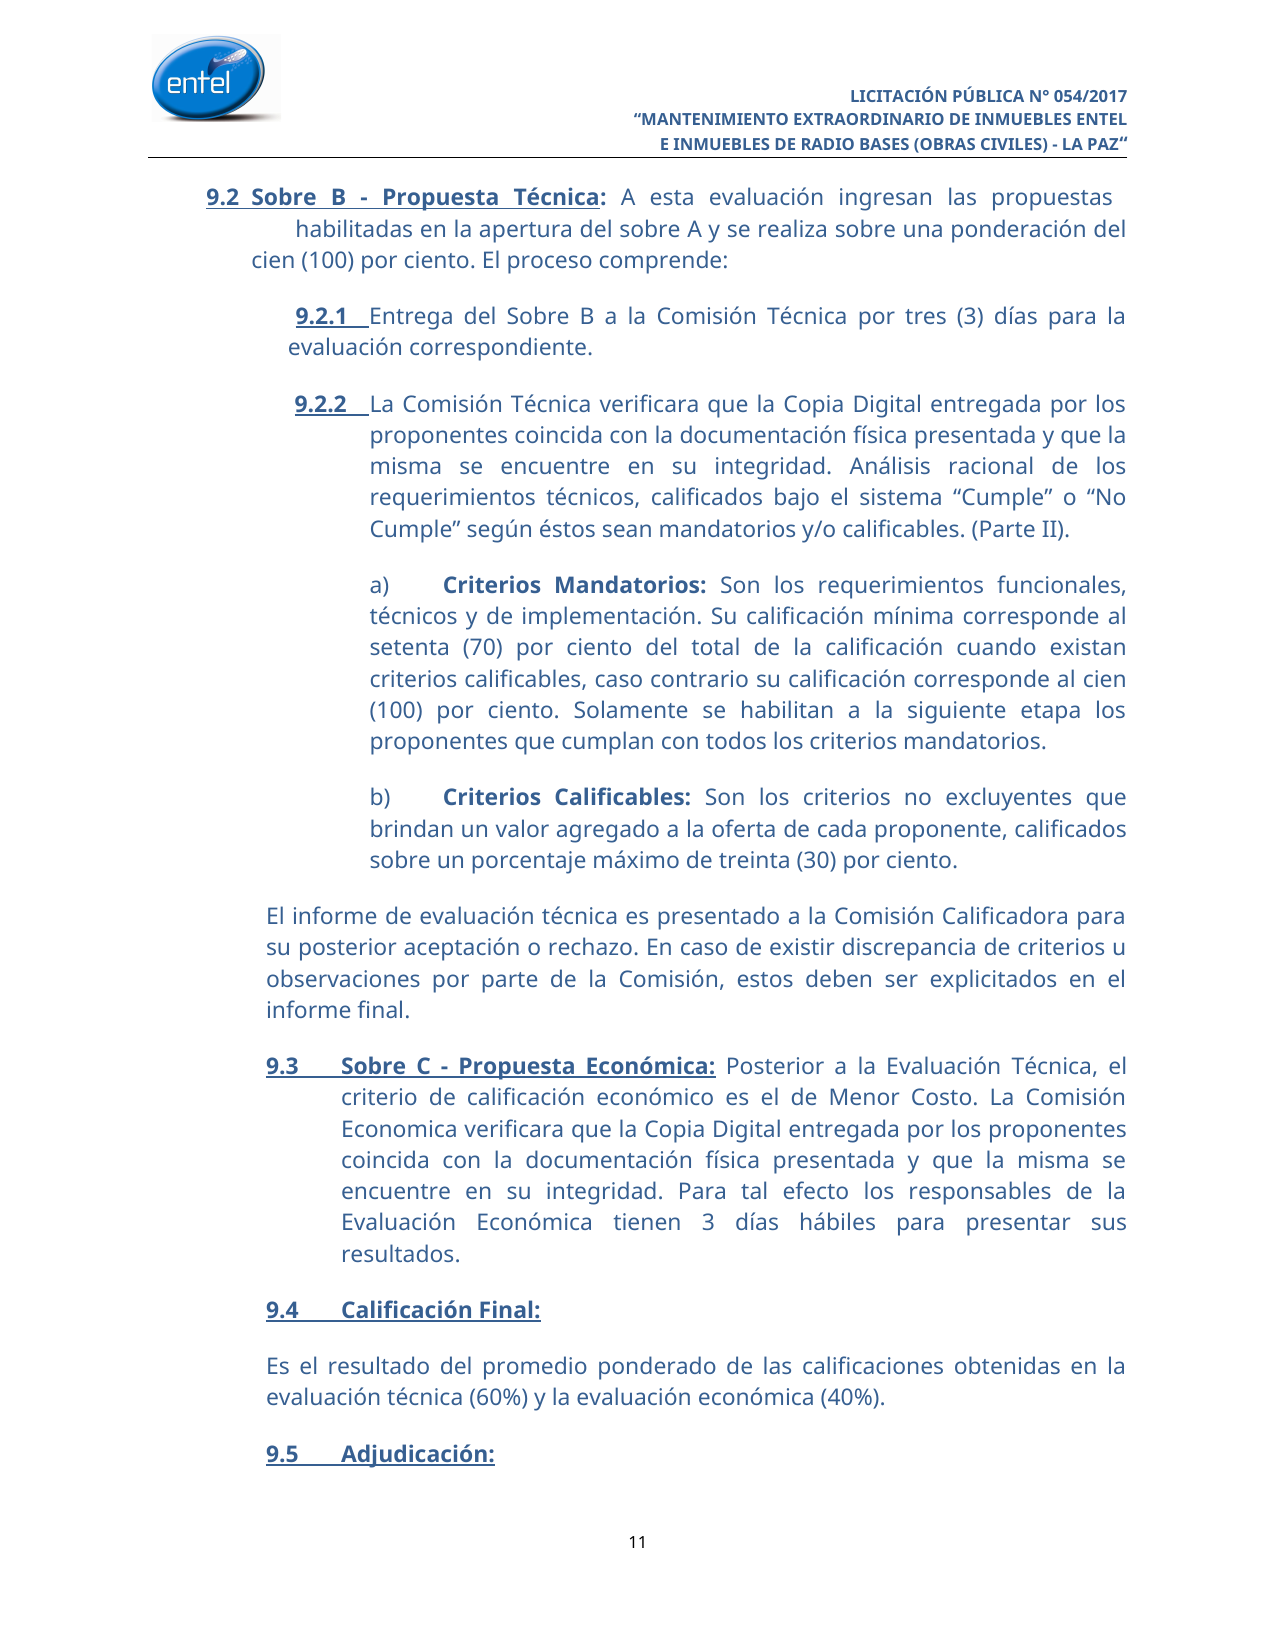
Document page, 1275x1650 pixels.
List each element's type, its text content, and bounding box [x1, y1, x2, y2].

list Entrega del Sobre B a la Comisión Técnica por tres (3) días para la evaluación correspondiente. [288, 300, 1127, 362]
text El informe de evaluación técnica es presentado a la Comisión Calificadora para su posterior aceptación o rechazo. En caso de existir discrepancia de criterios u observaciones por parte de la Comisión, estos deben ser explicitados en el informe final. [266, 900, 1127, 1025]
list La Comisión Técnica verificara que la Copia Digital entregada por los proponentes coincida con la documentación física presentada y que la misma se encuentre en su integridad. Análisis racional de los requerimientos técnicos, calificados bajo el sistema “Cumple” o “No Cumple” según éstos sean mandatorios y/o calificables. (Parte II). [294, 387, 1127, 544]
picture [151, 34, 282, 122]
list Criterios Calificables: Son los criterios no excluyentes que brindan un valor agregado a la oferta de cada proponente, calificados sobre un porcentaje máximo de treinta (30) por ciento. [369, 781, 1127, 875]
list Calificación Final: [266, 1294, 1127, 1325]
list Adjudicación: [266, 1437, 1127, 1469]
list Sobre B - Propuesta Técnica: A esta evaluación ingresan las propuestas habilitadas en la apertura del sobre A y se realiza sobre una ponderación del cien (100) por ciento. El proceso comprende: [206, 181, 1127, 275]
list Criterios Mandatorios: Son los requerimientos funcionales, técnicos y de implementación. Su calificación mínima corresponde al setenta (70) por ciento del total de la calificación cuando existan criterios calificables, caso contrario su calificación corresponde al cien (100) por ciento. Solamente se habilitan a la siguiente etapa los proponentes que cumplan con todos los criterios mandatorios. [369, 569, 1127, 756]
list Sobre C - Propuesta Económica: Posterior a la Evaluación Técnica, el criterio de calificación económico es el de Menor Costo. La Comisión Economica verificara que la Copia Digital entregada por los proponentes coincida con la documentación física presentada y que la misma se encuentre en su integridad. Para tal efecto los responsables de la Evaluación Económica tienen 3 días hábiles para presentar sus resultados. [266, 1050, 1127, 1269]
text Es el resultado del promedio ponderado de las calificaciones obtenidas en la evaluación técnica (60%) y la evaluación económica (40%). [266, 1350, 1127, 1412]
